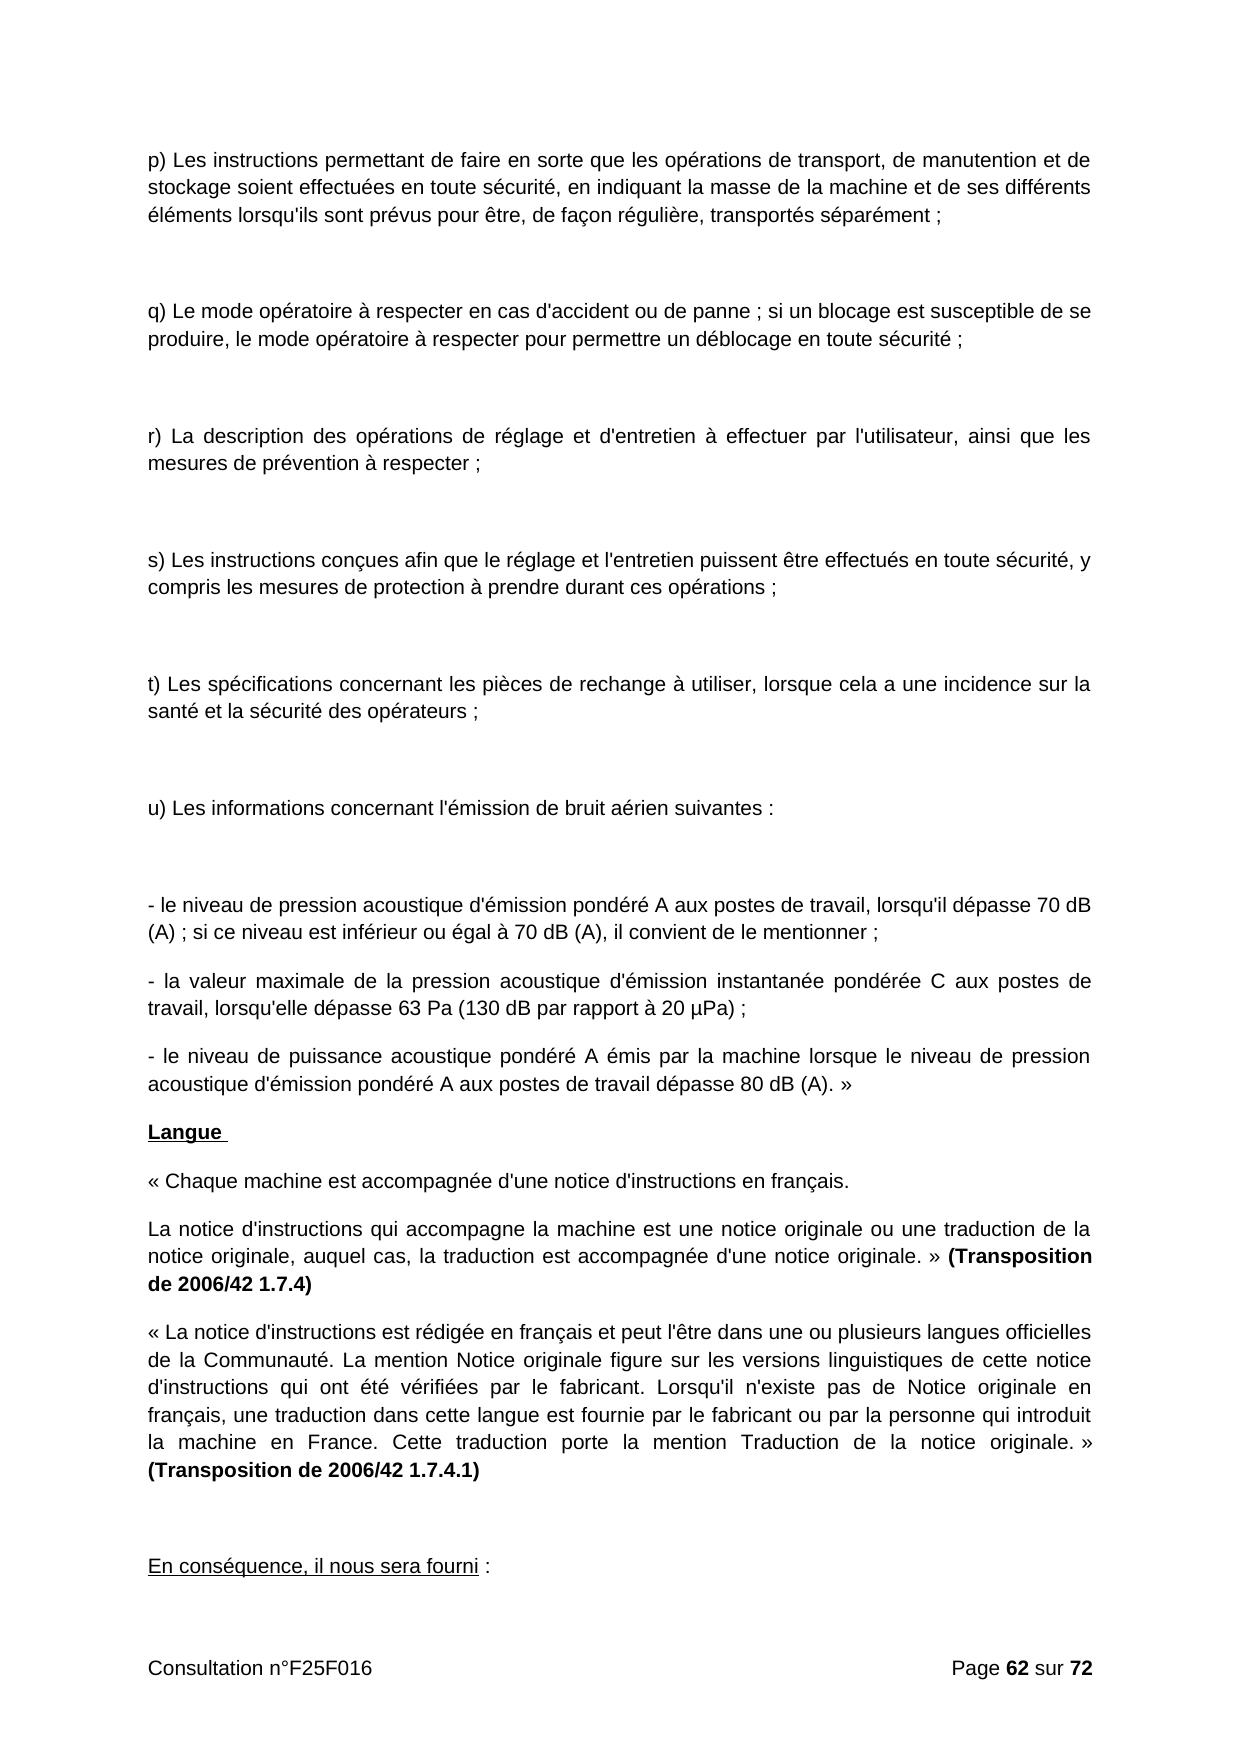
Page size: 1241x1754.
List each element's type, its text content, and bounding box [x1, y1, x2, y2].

text p) Les instructions permettant de faire en sorte que les opérations de transport, de manutention et de stockage soient effectuées en toute sécurité, en indiquant la masse de la machine et de ses différents éléments lorsqu'ils sont prévus pour être, de façon régulière, transportés séparément ; [148, 148, 1093, 227]
text - la valeur maximale de la pression acoustique d'émission instantanée pondérée C aux postes de travail, lorsqu'elle dépasse 63 Pa (130 dB par rapport à 20 µPa) ; [148, 968, 1093, 1020]
text q) Le mode opératoire à respecter en cas d'accident ou de panne ; si un blocage est susceptible de se produire, le mode opératoire à respecter pour permettre un déblocage en toute sécurité ; [148, 299, 1093, 351]
text Langue [148, 1120, 1093, 1144]
text - le niveau de pression acoustique d'émission pondéré A aux postes de travail, lorsqu'il dépasse 70 dB (A) ; si ce niveau est inférieur ou égal à 70 dB (A), il convient de le mentionner ; [148, 893, 1093, 944]
text s) Les instructions conçues afin que le réglage et l'entretien puissent être effectués en toute sécurité, y compris les mesures de protection à prendre durant ces opérations ; [148, 548, 1093, 599]
text t) Les spécifications concernant les pièces de rechange à utiliser, lorsque cela a une incidence sur la santé et la sécurité des opérateurs ; [148, 672, 1093, 723]
text - le niveau de puissance acoustique pondéré A émis par la machine lorsque le niveau de pression acoustique d'émission pondéré A aux postes de travail dépasse 80 dB (A). » [148, 1044, 1093, 1096]
text La notice d'instructions qui accompagne la machine est une notice originale ou une traduction de la notice originale, auquel cas, la traduction est accompagnée d'une notice originale. » (Transposition de 2006/42 1.7.4) [148, 1217, 1093, 1296]
text u) Les informations concernant l'émission de bruit aérien suivantes : [148, 796, 1093, 820]
text En conséquence, il nous sera fourni : [148, 1554, 1093, 1578]
text « La notice d'instructions est rédigée en français et peut l'être dans une ou plusieurs langues officielles de la Communauté. La mention Notice originale figure sur les versions linguistiques de cette notice d'instructions qui ont été vérifiées par le fabricant. Lorsqu'il n'existe pas de Notice originale en français, une traduction dans cette langue est fournie par le fabricant ou par la personne qui introduit la machine en France. Cette traduction porte la mention Traduction de la notice originale. » (Transposition de 2006/42 1.7.4.1) [148, 1320, 1093, 1482]
text r) La description des opérations de réglage et d'entretien à effectuer par l'utilisateur, ainsi que les mesures de prévention à respecter ; [148, 423, 1093, 475]
text « Chaque machine est accompagnée d'une notice d'instructions en français. [148, 1168, 1093, 1192]
